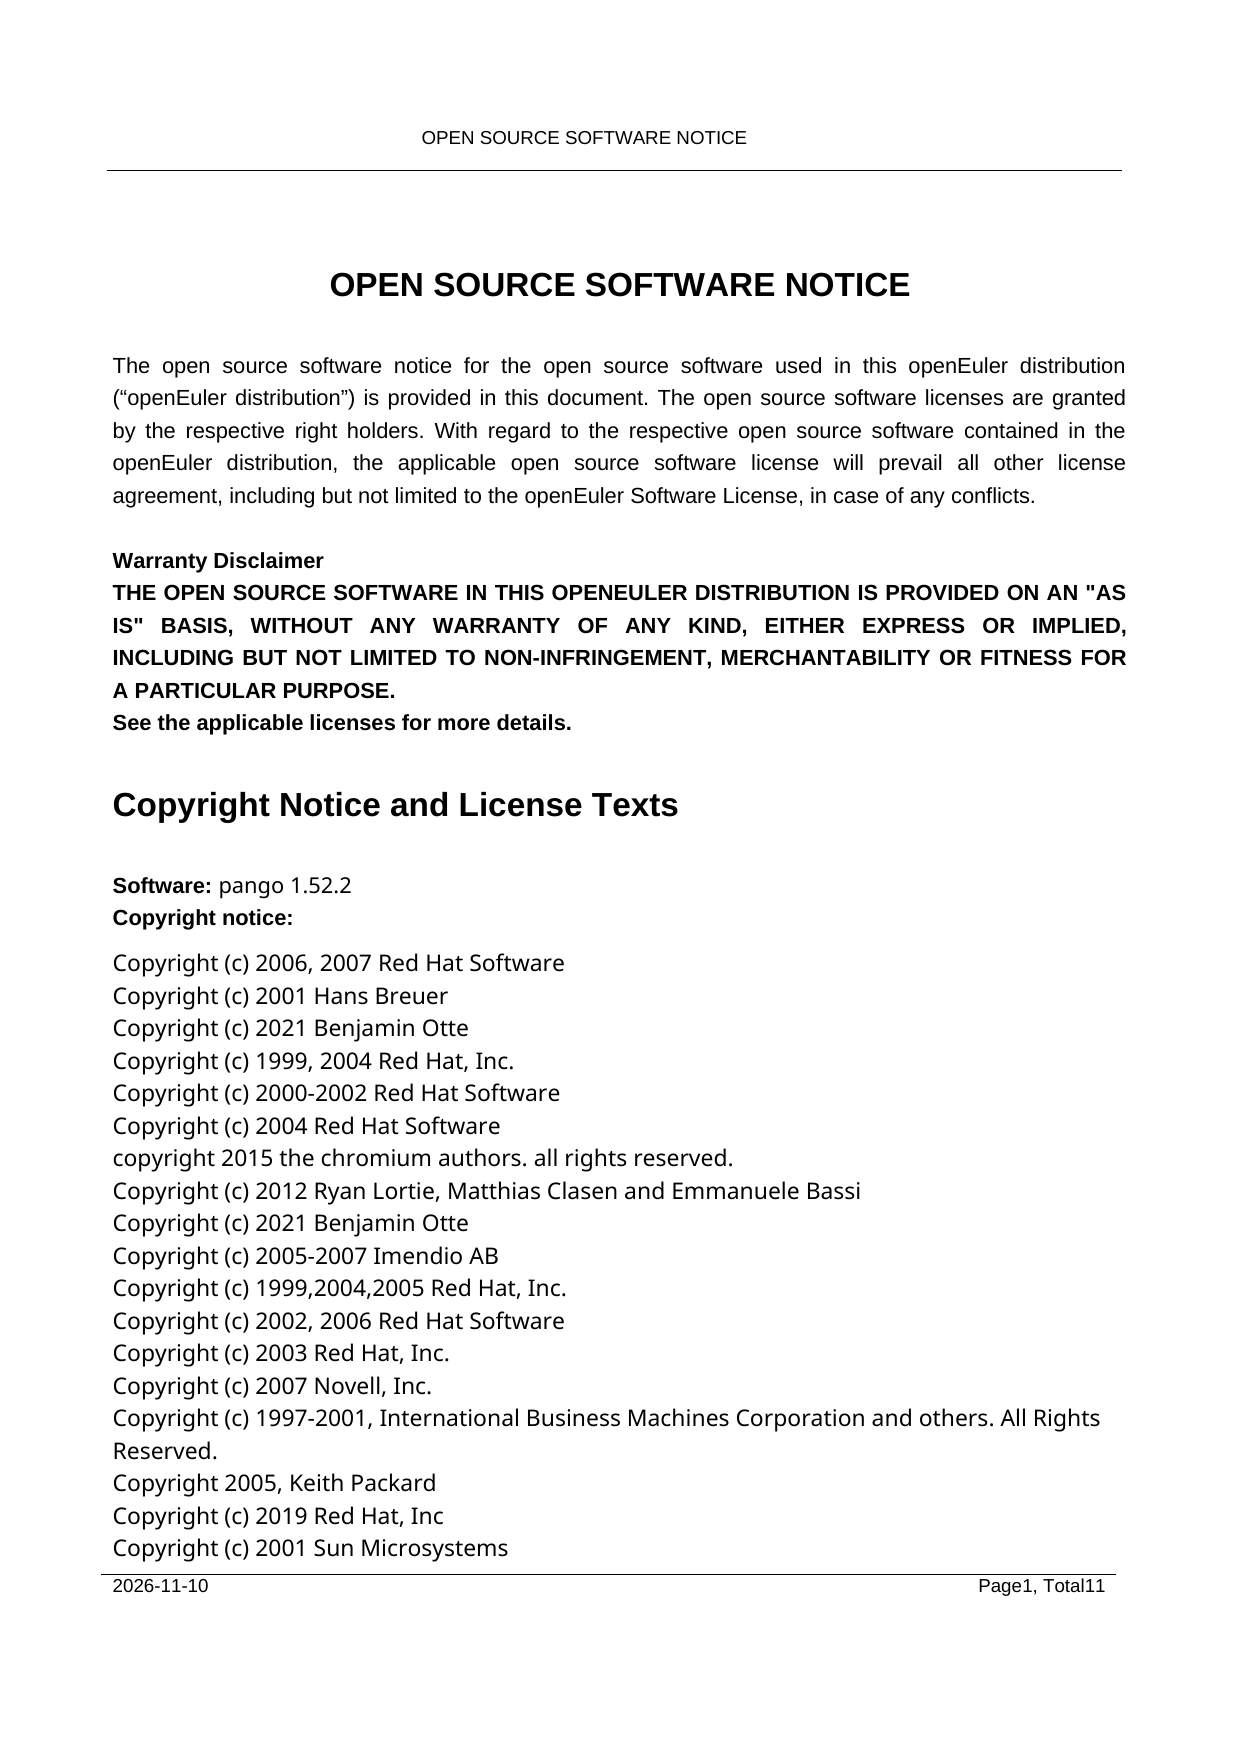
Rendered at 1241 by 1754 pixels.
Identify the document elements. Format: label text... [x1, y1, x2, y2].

text Copyright notice: [112, 901, 1128, 934]
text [112, 947, 1128, 1564]
text THE OPEN SOURCE SOFTWARE IN THIS OPENEULER DISTRIBUTION IS PROVIDED ON AN "AS IS" BASIS, WITHOUT ANY WARRANTY OF ANY KIND, EITHER EXPRESS OR IMPLIED, INCLUDING BUT NOT LIMITED TO NON-INFRINGEMENT, MERCHANTABILITY OR FITNESS FOR A PARTICULAR PURPOSE. See the applicable licenses for more details. [112, 576, 1128, 739]
text OPEN SOURCE SOFTWARE NOTICE [112, 251, 1128, 316]
text Copyright Notice and License Texts [112, 771, 1128, 836]
text The open source software notice for the open source software used in this openEuler distribution (“openEuler distribution”) is provided in this document. The open source software licenses are granted by the respective right holders. With regard to the respective open source software contained in the openEuler distribution, the applicable open source software license will prevail all other license agreement, including but not limited to the openEuler Software License, in case of any conflicts. [112, 349, 1128, 511]
text Warranty Disclaimer [112, 544, 1128, 576]
title Software: pango 1.52.2 [112, 869, 1128, 901]
